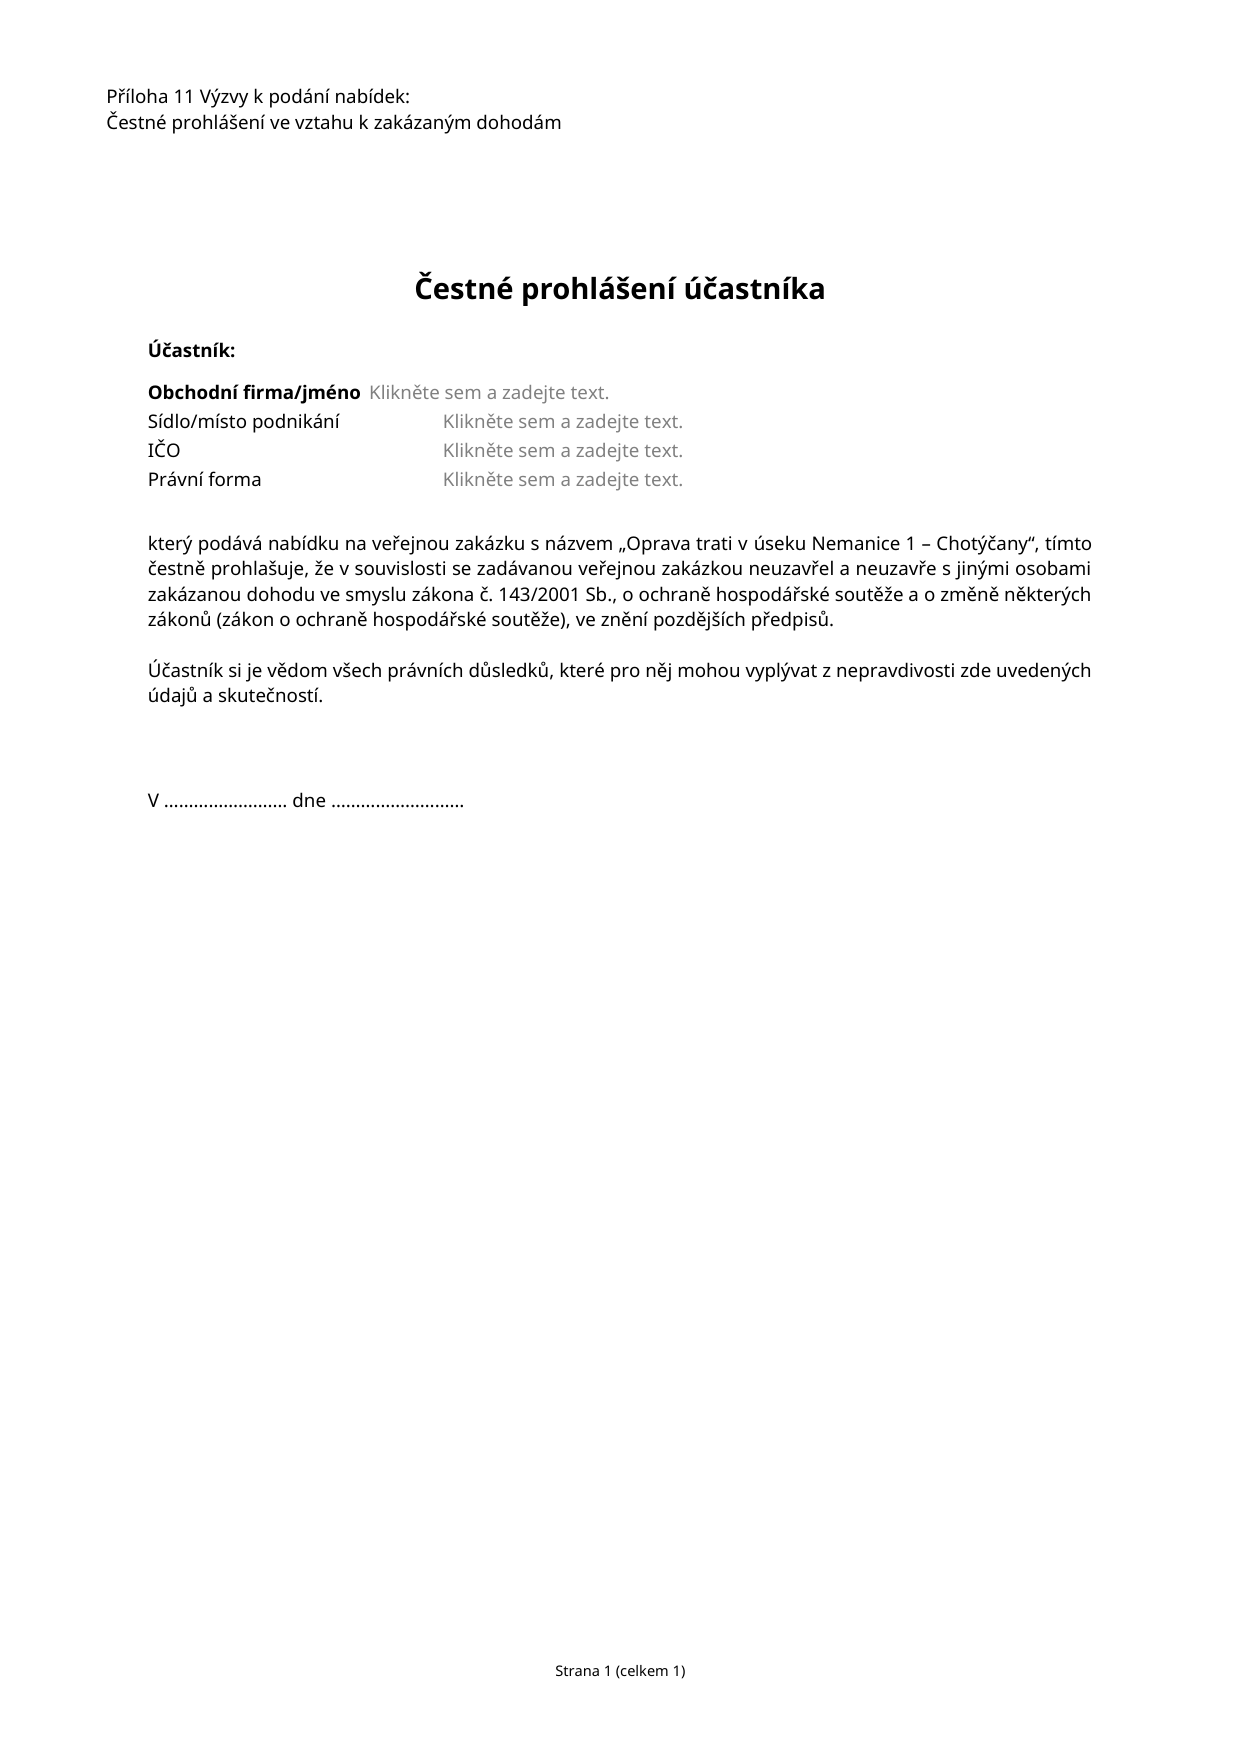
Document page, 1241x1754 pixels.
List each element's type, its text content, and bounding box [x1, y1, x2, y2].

text Sídlo/místo podnikání [148, 405, 1093, 434]
text Obchodní firma/jméno [148, 376, 1093, 405]
text který podává nabídku na veřejnou zakázku s názvem „Oprava trati v úseku Nemanice 1 – Chotýčany“, tímto čestně prohlašuje, že v souvislosti se zadávanou veřejnou zakázkou neuzavřel a neuzavře s jinými osobami zakázanou dohodu ve smyslu zákona č. 143/2001 Sb., o ochraně hospodářské soutěže a o změně některých zákonů (zákon o ochraně hospodářské soutěže), ve znění pozdějších předpisů. [148, 530, 1093, 632]
text Účastník si je vědom všech právních důsledků, které pro něj mohou vyplývat z nepravdivosti zde uvedených údajů a skutečností. [148, 657, 1093, 708]
text Právní forma [148, 463, 1093, 492]
text V ………………….… dne ……………………… [148, 784, 1092, 813]
text Účastník: [148, 333, 1093, 364]
title Čestné prohlášení účastníka [148, 268, 1093, 308]
text IČO [148, 434, 1093, 463]
